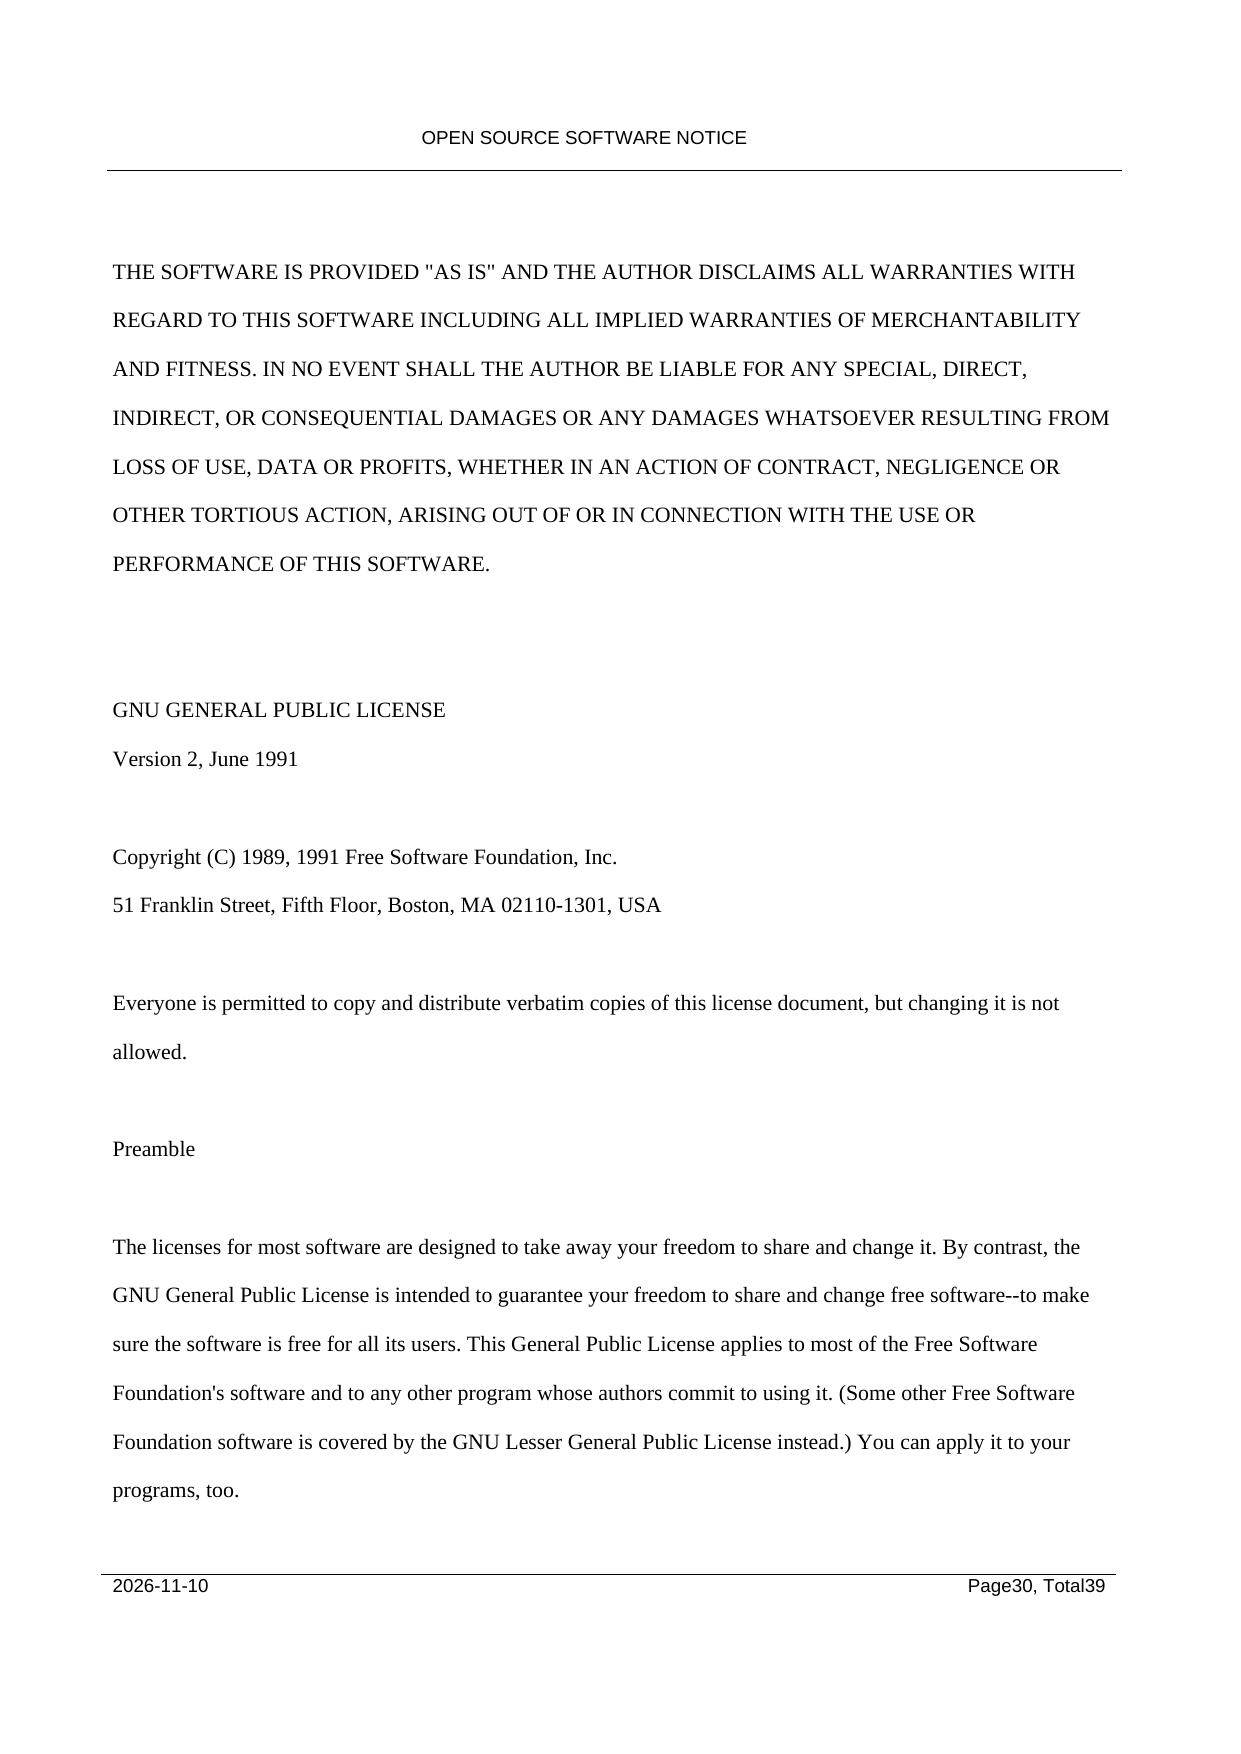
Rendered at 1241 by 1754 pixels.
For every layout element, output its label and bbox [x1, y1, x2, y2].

text [112, 206, 1128, 1506]
